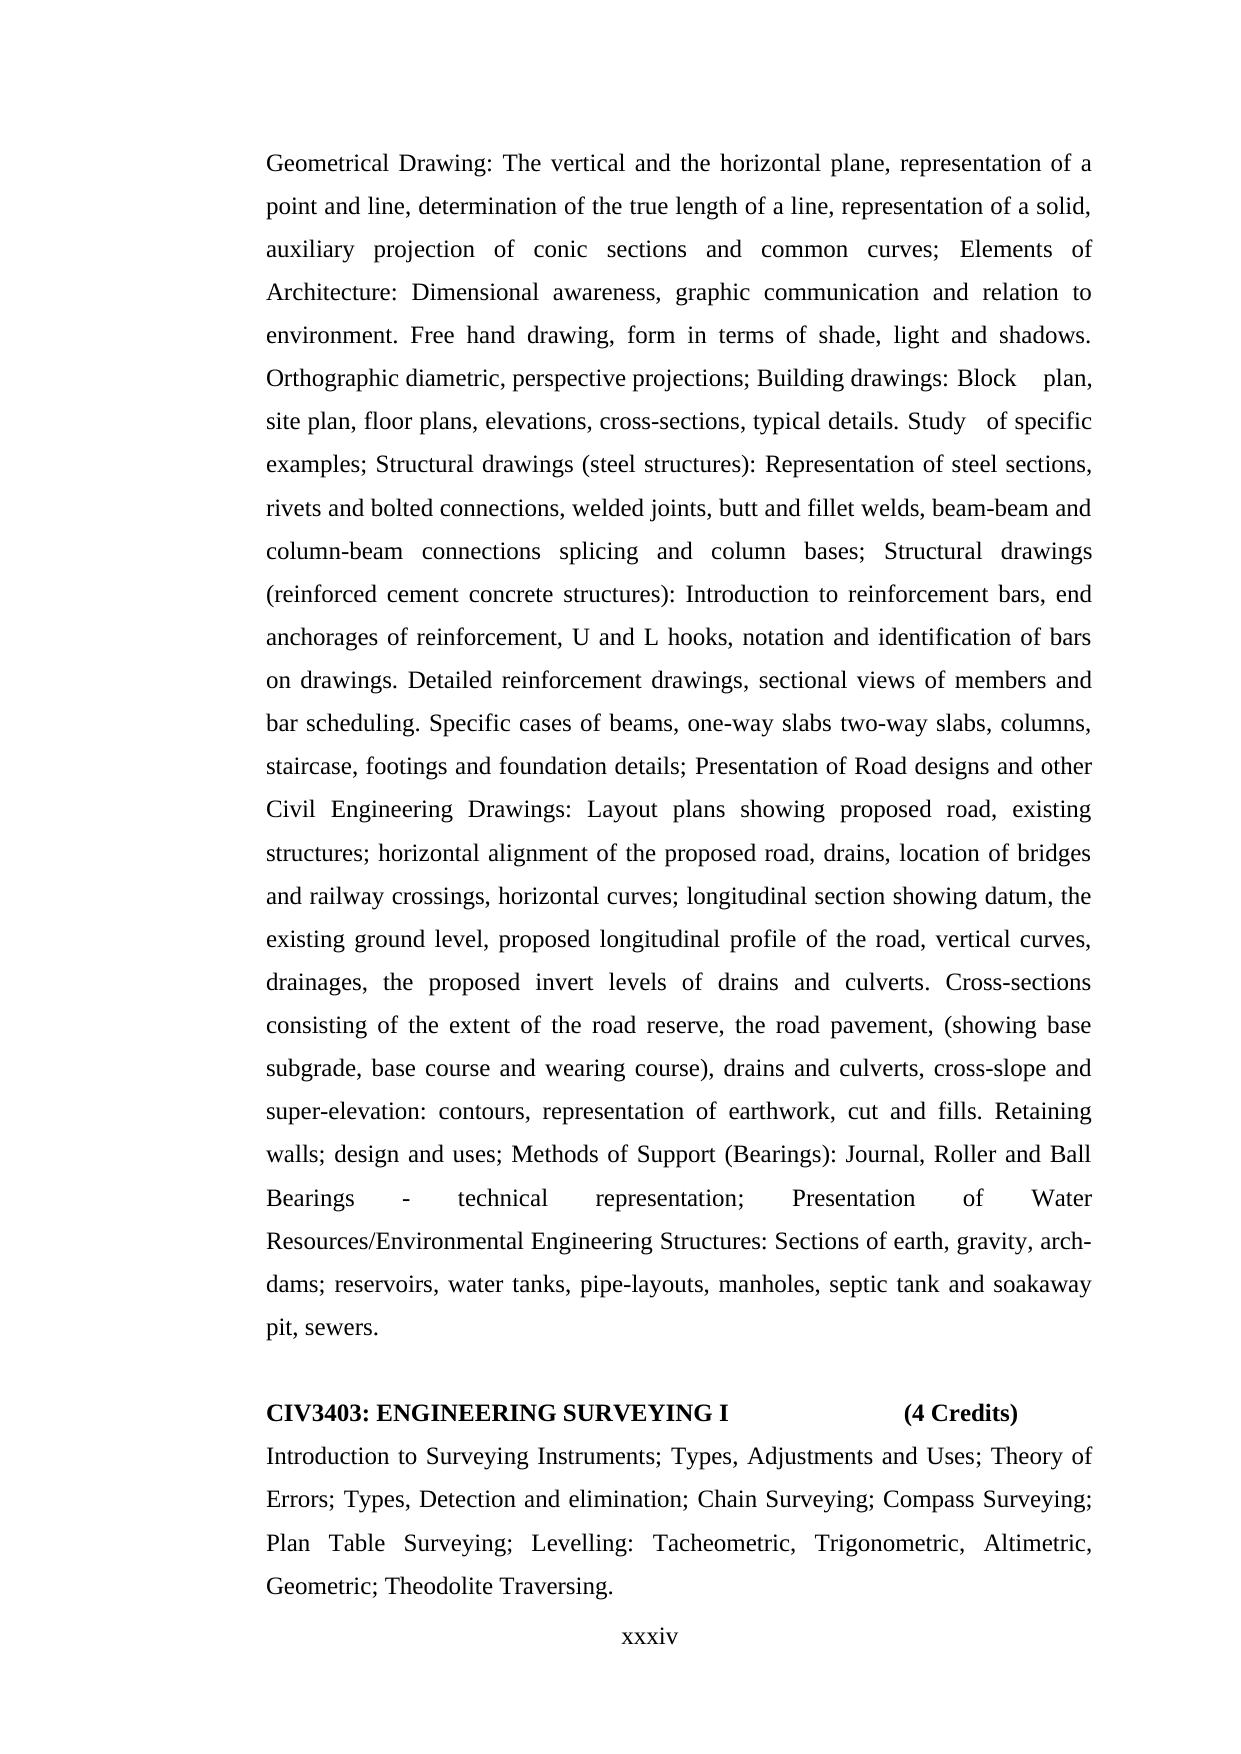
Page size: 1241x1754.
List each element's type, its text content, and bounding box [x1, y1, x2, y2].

text Geometrical Drawing: The vertical and the horizontal plane, representation of a point and line, determination of the true length of a line, representation of a solid, auxiliary projection of conic sections and common curves; Elements of Architecture: Dimensional awareness, graphic communication and relation to environment. Free hand drawing, form in terms of shade, light and shadows. Orthographic diametric, perspective projections; Building drawings: Block plan, site plan, floor plans, elevations, cross-sections, typical details. Study of specific examples; Structural drawings (steel structures): Representation of steel sections, rivets and bolted connections, welded joints, butt and fillet welds, beam-beam and column-beam connections splicing and column bases; Structural drawings (reinforced cement concrete structures): Introduction to reinforcement bars, end anchorages of reinforcement, U and L hooks, notation and identification of bars on drawings. Detailed reinforcement drawings, sectional views of members and bar scheduling. Specific cases of beams, one-way slabs two-way slabs, columns, staircase, footings and foundation details; Presentation of Road designs and other Civil Engineering Drawings: Layout plans showing proposed road, existing structures; horizontal alignment of the proposed road, drains, location of bridges and railway crossings, horizontal curves; longitudinal section showing datum, the existing ground level, proposed longitudinal profile of the road, vertical curves, drainages, the proposed invert levels of drains and culverts. Cross-sections consisting of the extent of the road reserve, the road pavement, (showing base subgrade, base course and wearing course), drains and culverts, cross-slope and super-elevation: contours, representation of earthwork, cut and fills. Retaining walls; design and uses; Methods of Support (Bearings): Journal, Roller and Ball Bearings - technical representation; Presentation of Water Resources/Environmental Engineering Structures: Sections of earth, gravity, arch-dams; reservoirs, water tanks, pipe-layouts, manholes, septic tank and soakaway pit, sewers. [266, 148, 1092, 1341]
text Introduction to Surveying Instruments; Types, Adjustments and Uses; Theory of Errors; Types, Detection and elimination; Chain Surveying; Compass Surveying; Plan Table Surveying; Levelling: Tacheometric, Trigonometric, Altimetric, Geometric; Theodolite Traversing. [266, 1441, 1092, 1599]
list CIV3403: ENGINEERING SURVEYING I (4 Credits) [266, 1398, 1092, 1427]
